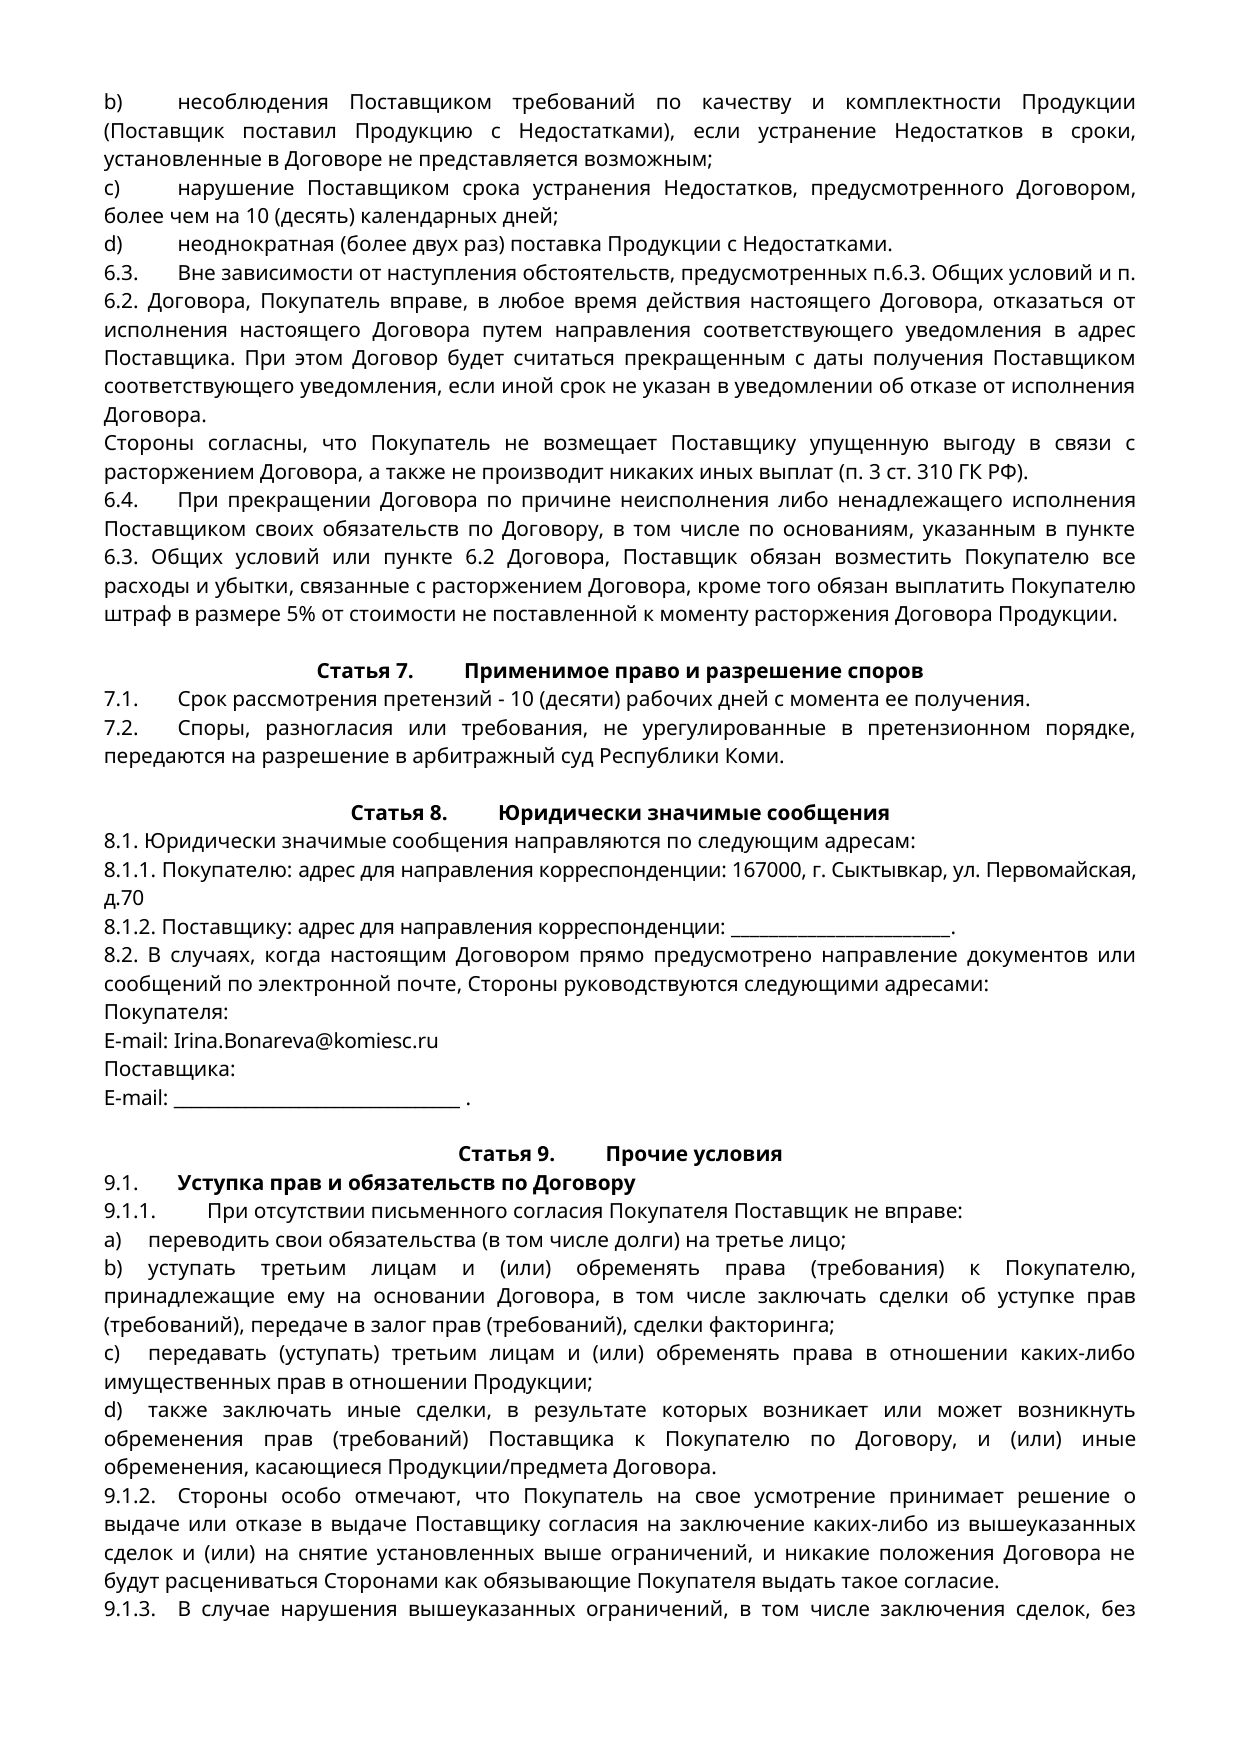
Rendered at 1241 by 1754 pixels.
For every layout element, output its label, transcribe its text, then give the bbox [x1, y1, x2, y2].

list 8.1.2. Поставщику: адрес для направления корреспонденции: _______________________. [103, 912, 1137, 940]
list Уступка прав и обязательств по Договору [103, 1168, 1137, 1196]
list Стороны особо отмечают, что Покупатель на свое усмотрение принимает решение о выдаче или отказе в выдаче Поставщику согласия на заключение каких-либо из вышеуказанных сделок и (или) на снятие установленных выше ограничений, и никакие положения Договора не будут расцениваться Сторонами как обязывающие Покупателя выдать такое согласие. [103, 1481, 1137, 1594]
list При прекращении Договора по причине неисполнения либо ненадлежащего исполнения Поставщиком своих обязательств по Договору, в том числе по основаниям, указанным в пункте 6.3. Общих условий или пункте 6.2 Договора, Поставщик обязан возместить Покупателю все расходы и убытки, связанные с расторжением Договора, кроме того обязан выплатить Покупателю штраф в размере 5% от стоимости не поставленной к моменту расторжения Договора Продукции. [103, 485, 1137, 628]
list неоднократная (более двух раз) поставка Продукции с Недостатками. [103, 229, 1137, 258]
list Юридически значимые сообщения [103, 798, 1137, 827]
list также заключать иные сделки, в результате которых возникает или может возникнуть обременения прав (требований) Поставщика к Покупателю по Договору, и (или) иные обременения, касающиеся Продукции/предмета Договора. [103, 1395, 1137, 1481]
list Покупателя: [103, 997, 1137, 1026]
list 8.1. Юридически значимые сообщения направляются по следующим адресам: [103, 827, 1137, 855]
list уступать третьим лицам и (или) обременять права (требования) к Покупателю, принадлежащие ему на основании Договора, в том числе заключать сделки об уступке прав (требований), передаче в залог прав (требований), сделки факторинга; [103, 1253, 1137, 1338]
list E-mail: Irina.Bonareva@komiesc.ru [103, 1026, 1137, 1054]
list переводить свои обязательства (в том числе долги) на третье лицо; [103, 1225, 1137, 1253]
list Поставщика: [103, 1054, 1137, 1083]
list Споры, разногласия или требования, не урегулированные в претензионном порядке, передаются на разрешение в арбитражный суд Республики Коми. [103, 713, 1137, 770]
list Стороны согласны, что Покупатель не возмещает Поставщику упущенную выгоду в связи с расторжением Договора, а также не производит никаких иных выплат (п. 3 ст. 310 ГК РФ). [103, 428, 1137, 485]
list Срок рассмотрения претензий - 10 (десяти) рабочих дней с момента ее получения. [103, 684, 1137, 713]
list При отсутствии письменного согласия Покупателя Поставщик не вправе: [103, 1196, 1137, 1225]
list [103, 1594, 1137, 1623]
list несоблюдения Поставщиком требований по качеству и комплектности Продукции (Поставщик поставил Продукцию с Недостатками), если устранение Недостатков в сроки, установленные в Договоре не представляется возможным; [103, 87, 1137, 173]
list E-mail: ________________________________ . [103, 1083, 1137, 1111]
list 8.1.1. Покупателю: адрес для направления корреспонденции: 167000, г. Сыктывкар, ул. Первомайская, д.70 [103, 855, 1137, 912]
list Применимое право и разрешение споров [103, 656, 1137, 684]
list Вне зависимости от наступления обстоятельств, предусмотренных п.6.3. Общих условий и п. 6.2. Договора, Покупатель вправе, в любое время действия настоящего Договора, отказаться от исполнения настоящего Договора путем направления соответствующего уведомления в адрес Поставщика. При этом Договор будет считаться прекращенным с даты получения Поставщиком соответствующего уведомления, если иной срок не указан в уведомлении об отказе от исполнения Договора. [103, 258, 1137, 428]
list 8.2. В случаях, когда настоящим Договором прямо предусмотрено направление документов или сообщений по электронной почте, Стороны руководствуются следующими адресами: [103, 940, 1137, 997]
list передавать (уступать) третьим лицам и (или) обременять права в отношении каких-либо имущественных прав в отношении Продукции; [103, 1338, 1137, 1395]
list Прочие условия [103, 1139, 1137, 1168]
list нарушение Поставщиком срока устранения Недостатков, предусмотренного Договором, более чем на 10 (десять) календарных дней; [103, 173, 1137, 229]
